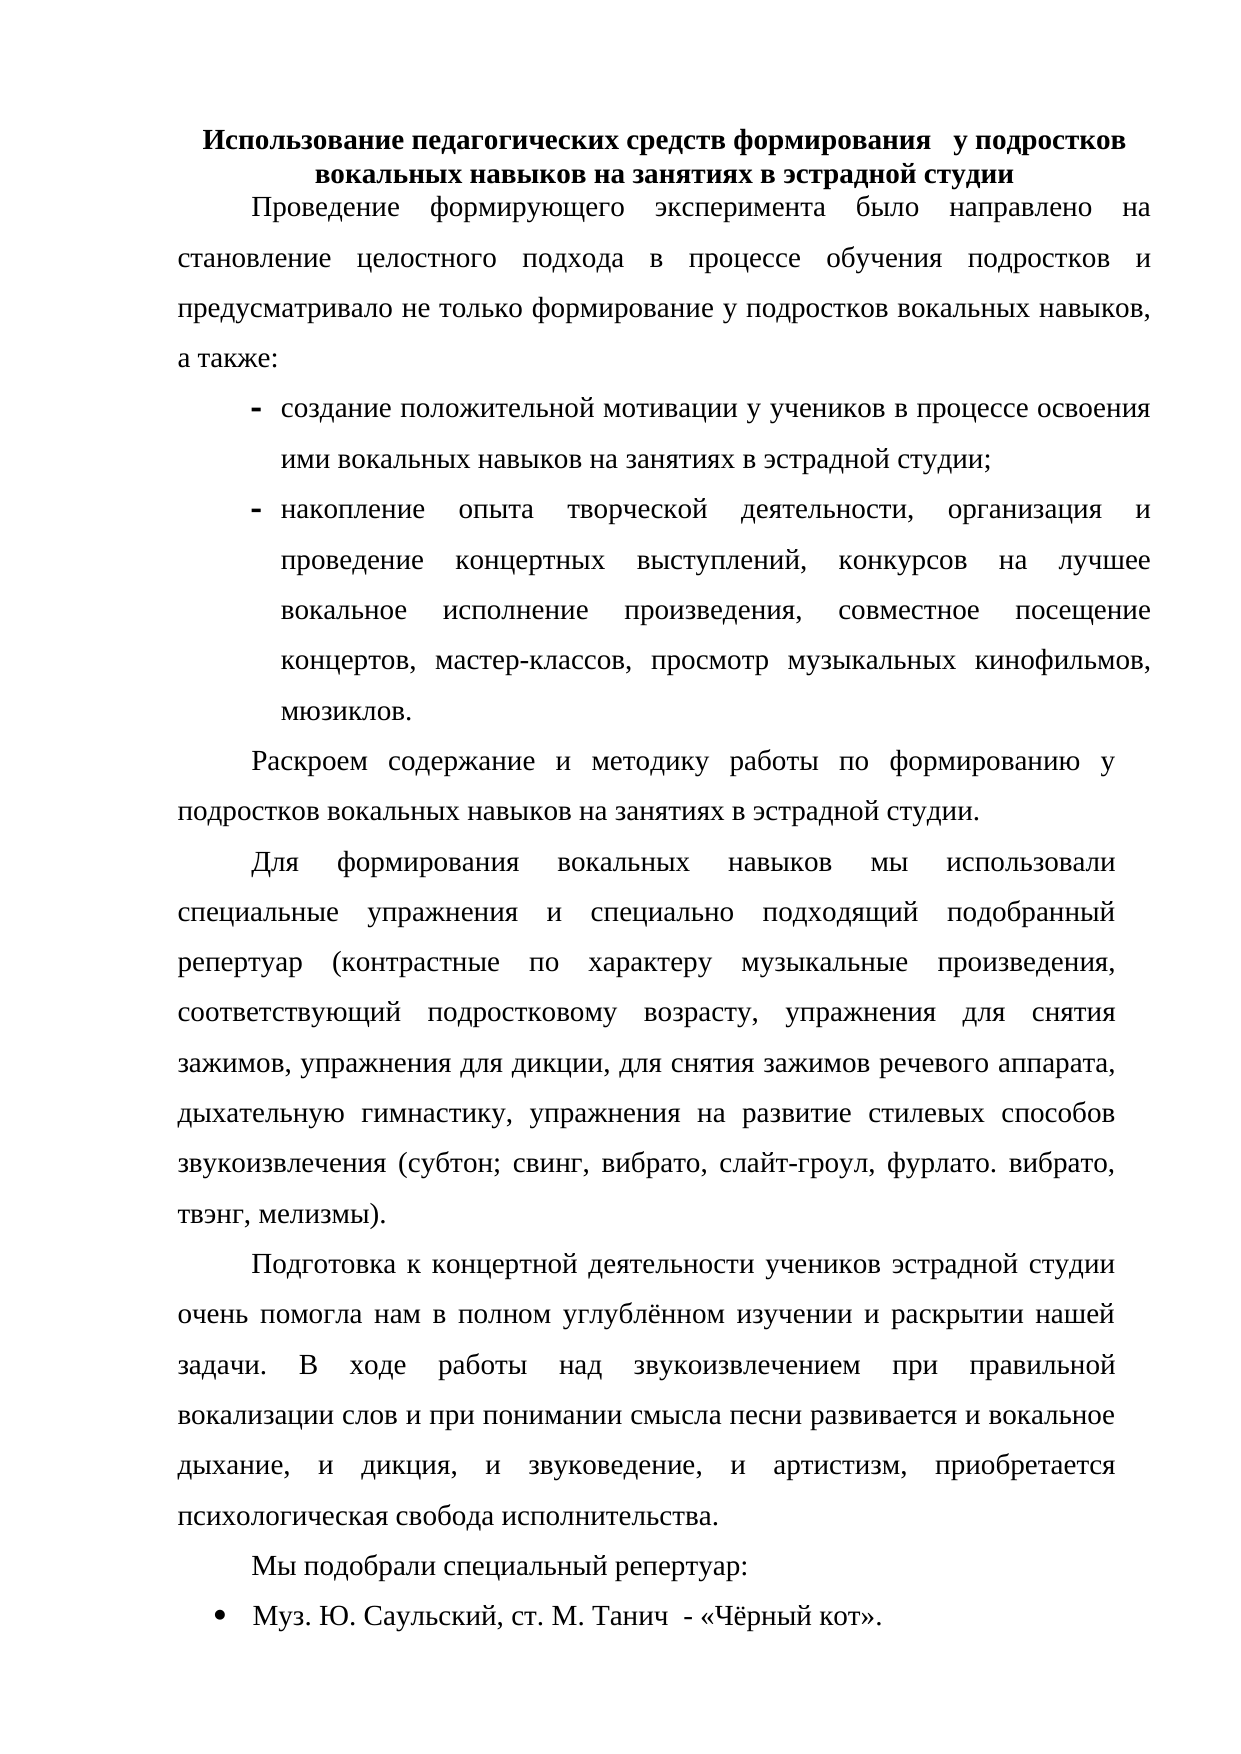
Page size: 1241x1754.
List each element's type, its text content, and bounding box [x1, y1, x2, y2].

text Раскроем содержание и методику работы по формированию у подростков вокальных навыков на занятиях в эстрадной студии. [177, 743, 1116, 827]
text Подготовка к концертной деятельности учеников эстрадной студии очень помогла нам в полном углублённом изучении и раскрытии нашей задачи. В ходе работы над звукоизвлечением при правильной вокализации слов и при понимании смысла песни развивается и вокальное дыхание, и дикция, и звуковедение, и артистизм, приобретается психологическая свобода исполнительства. [177, 1246, 1116, 1531]
text Мы подобрали специальный репертуар: [177, 1548, 1116, 1582]
list создание положительной мотивации у учеников в процессе освоения ими вокальных навыков на занятиях в эстрадной студии; [251, 391, 1152, 474]
text Проведение формирующего эксперимента было направлено на становление целостного подхода в процессе обучения подростков и предусматривало не только формирование у подростков вокальных навыков, а также: [177, 189, 1152, 374]
text Для формирования вокальных навыков мы использовали специальные упражнения и специально подходящий подобранный репертуар (контрастные по характеру музыкальные произведения, соответствующий подростковому возрасту, упражнения для снятия зажимов, упражнения для дикции, для снятия зажимов речевого аппарата, дыхательную гимнастику, упражнения на развитие стилевых способов звукоизвлечения (субтон; свинг, вибрато, слайт-гроул, фурлато. вибрато, твэнг, мелизмы). [177, 844, 1116, 1229]
list Муз. Ю. Саульский, ст. М. Танич - «Чёрный кот». [215, 1598, 1152, 1632]
text Использование педагогических средств формирования у подростков вокальных навыков на занятиях в эстрадной студии [177, 122, 1152, 189]
list накопление опыта творческой деятельности, организация и проведение концертных выступлений, конкурсов на лучшее вокальное исполнение произведения, совместное посещение концертов, мастер-классов, просмотр музыкальных кинофильмов, мюзиклов. [251, 491, 1152, 726]
